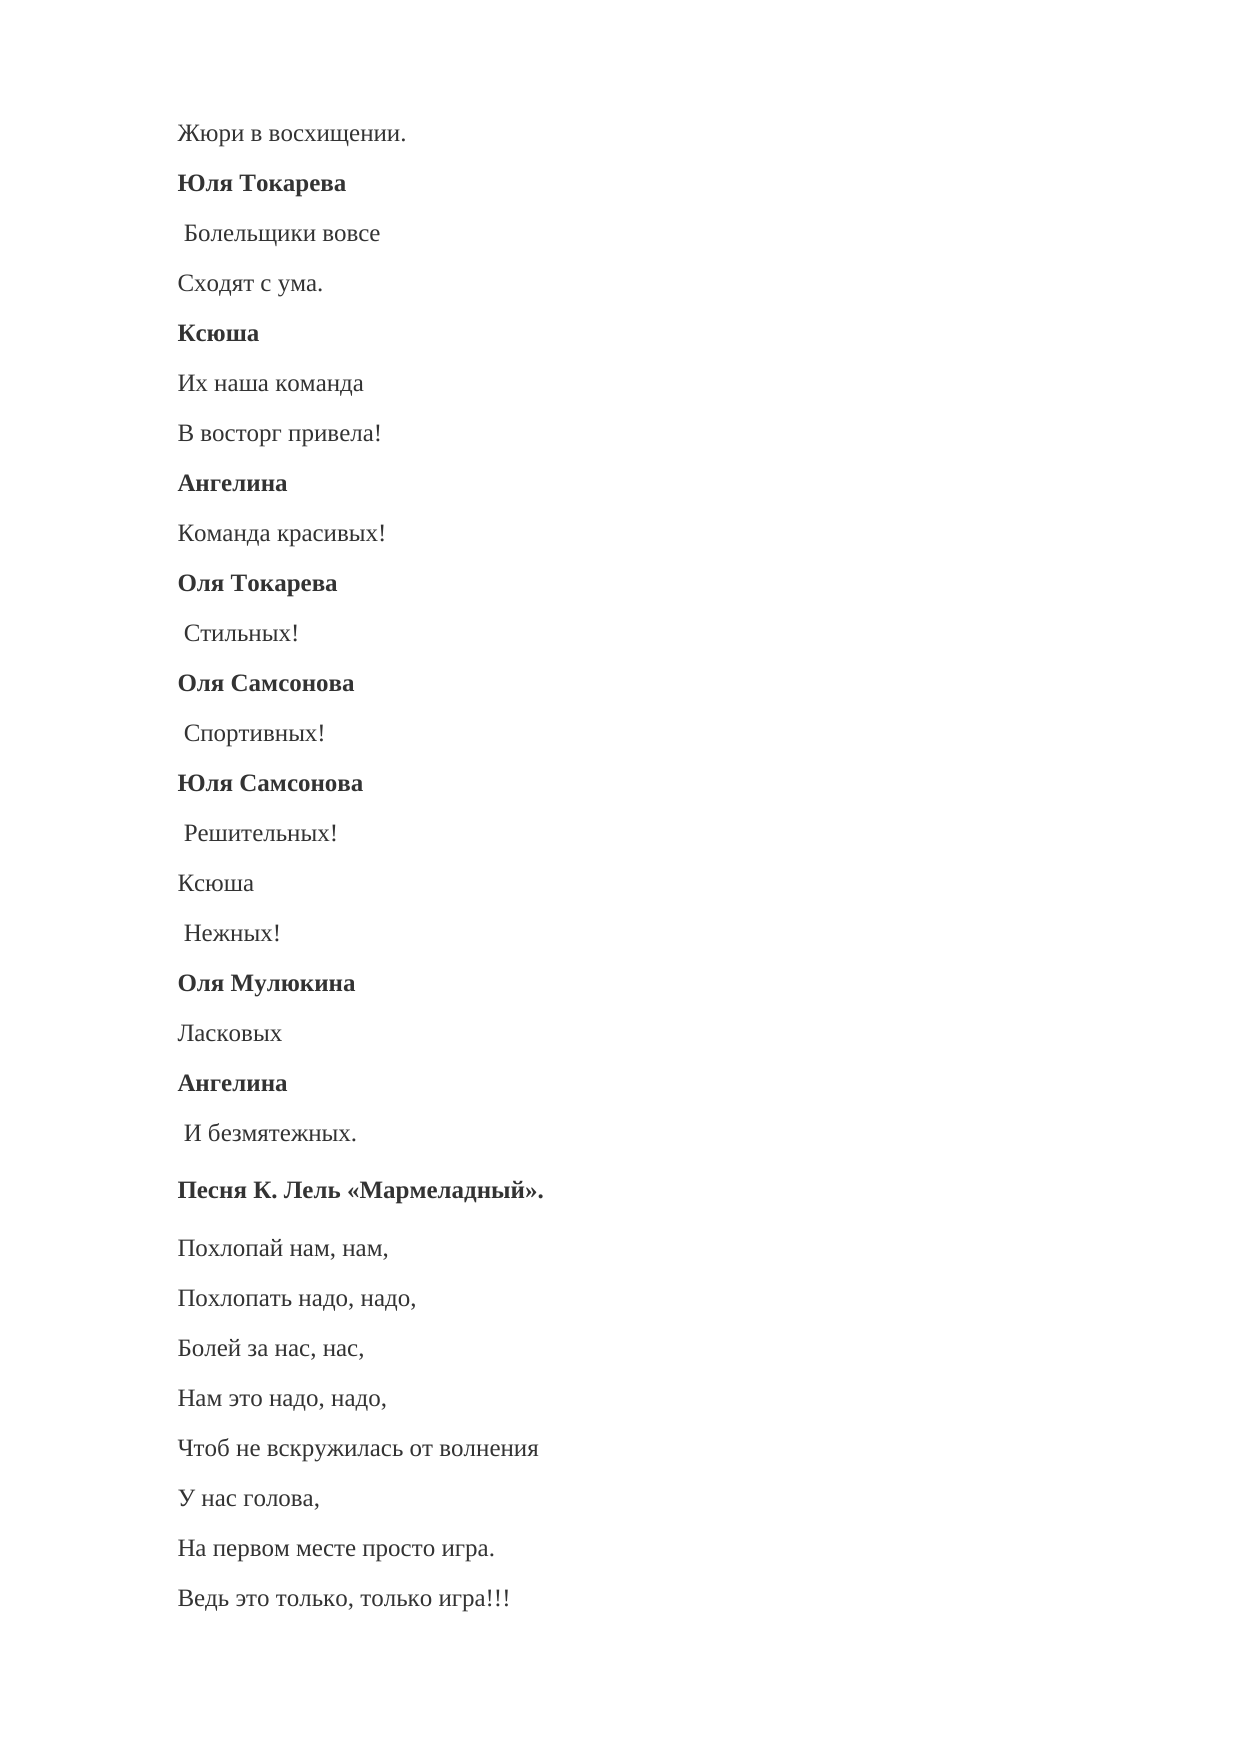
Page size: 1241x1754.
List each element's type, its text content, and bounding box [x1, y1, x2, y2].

text Юля Токарева [177, 168, 1152, 197]
text Болей за нас, нас, [177, 1333, 1152, 1362]
text Чтоб не вскружилась от волнения [177, 1433, 1152, 1462]
text Ксюша [177, 318, 1152, 347]
text Похлопай нам, нам, [177, 1204, 1152, 1262]
text Песня К. Лель «Мармеладный». [177, 1147, 1152, 1204]
text У нас голова, [177, 1483, 1152, 1512]
text Болельщики вовсе [177, 218, 1152, 247]
text Нам это надо, надо, [177, 1383, 1152, 1412]
text На первом месте просто игра. [177, 1533, 1152, 1562]
text И безмятежных. [177, 1118, 1152, 1147]
text Решительных! [177, 818, 1152, 847]
text Похлопать надо, надо, [177, 1283, 1152, 1312]
text Ангелина [177, 1068, 1152, 1097]
text Ведь это только, только игра!!! [177, 1583, 1152, 1612]
text Их наша команда [177, 368, 1152, 397]
text Нежных! [177, 918, 1152, 947]
text Юля Самсонова [177, 768, 1152, 797]
text Ласковых [177, 1018, 1152, 1047]
text Жюри в восхищении. [177, 118, 1152, 147]
text Ангелина [177, 468, 1152, 497]
text Оля Самсонова [177, 668, 1152, 697]
text Ксюша [177, 868, 1152, 897]
text Сходят с ума. [177, 268, 1152, 297]
text Оля Токарева [177, 568, 1152, 597]
text Оля Мулюкина [177, 968, 1152, 997]
text Команда красивых! [177, 518, 1152, 547]
text Спортивных! [177, 718, 1152, 747]
text В восторг привела! [177, 418, 1152, 447]
text Стильных! [177, 618, 1152, 647]
